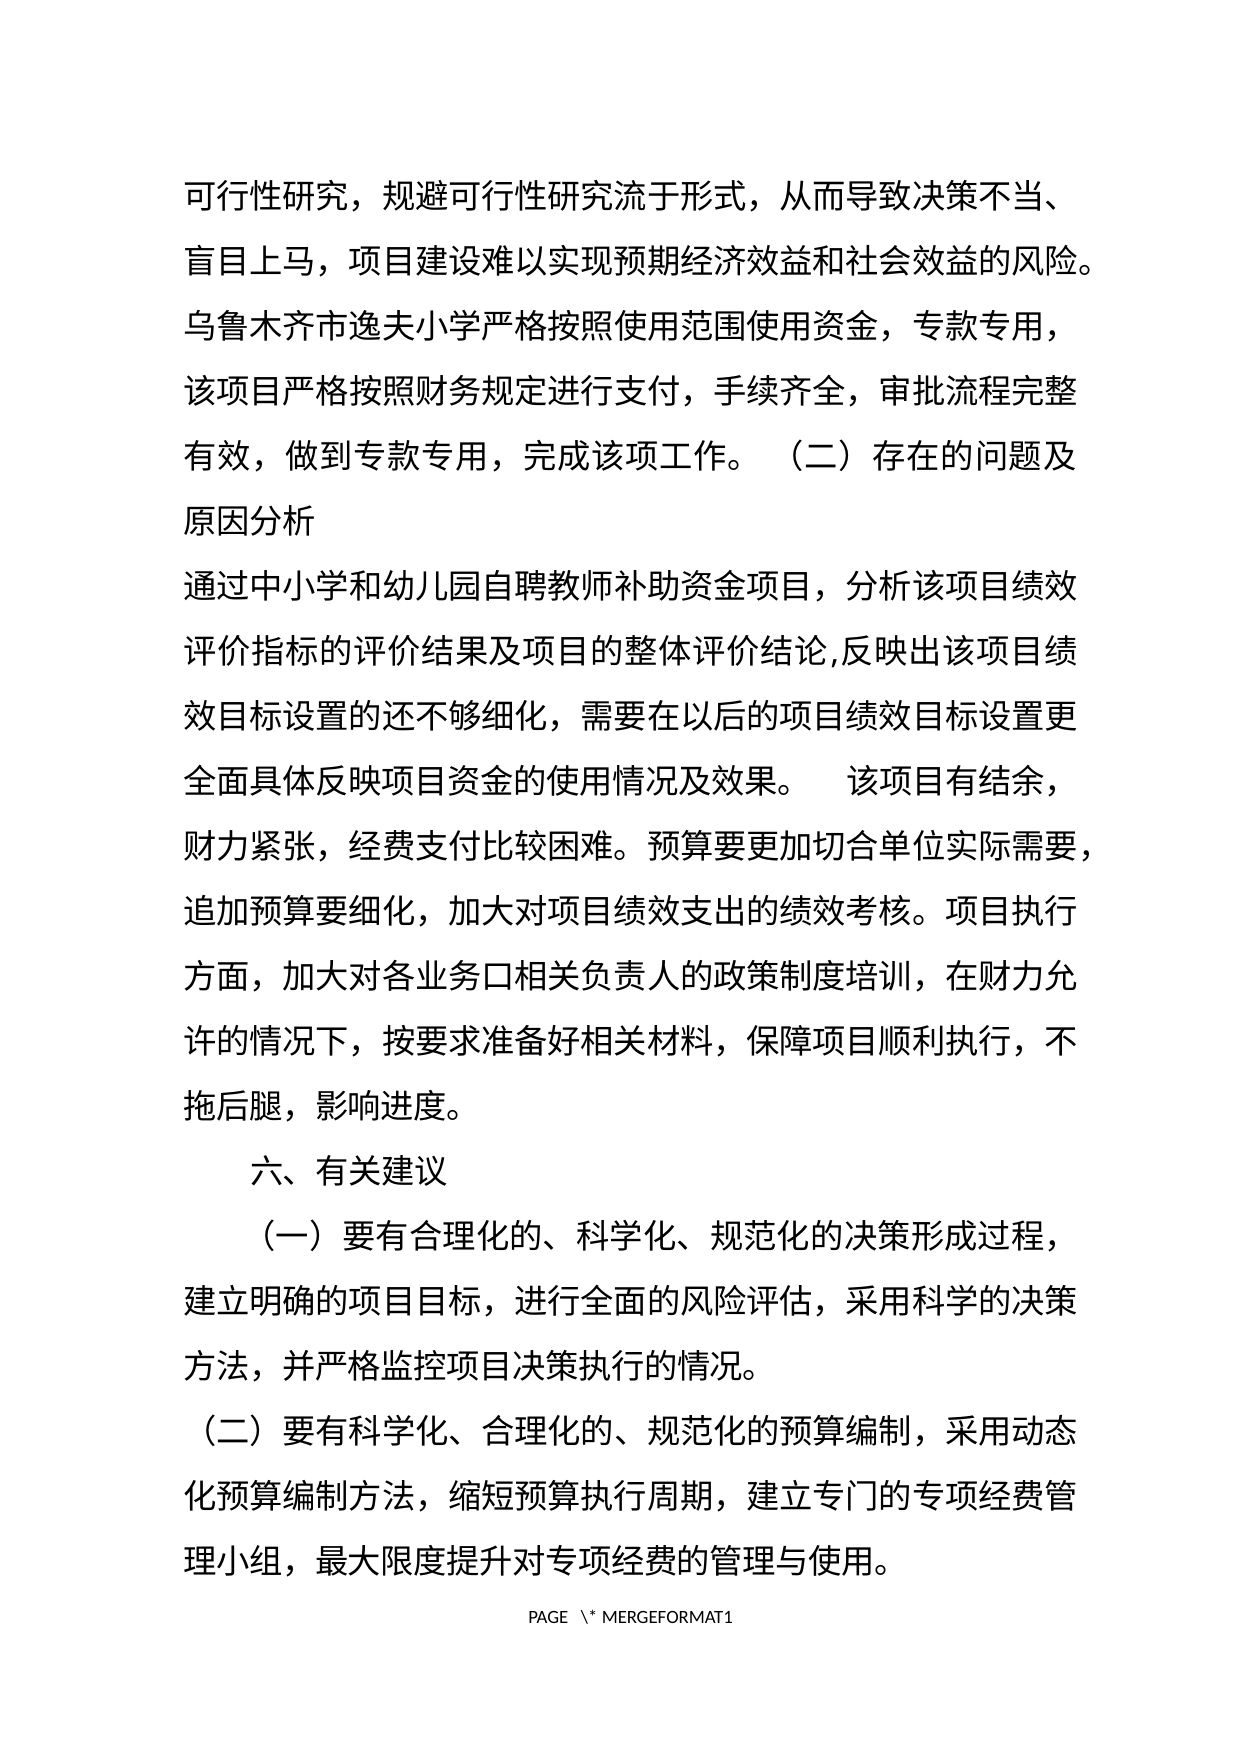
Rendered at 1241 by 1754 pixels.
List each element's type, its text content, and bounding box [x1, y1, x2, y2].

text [183, 162, 1078, 1137]
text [183, 1202, 1078, 1592]
text 六、有关建议 [183, 1137, 1078, 1202]
